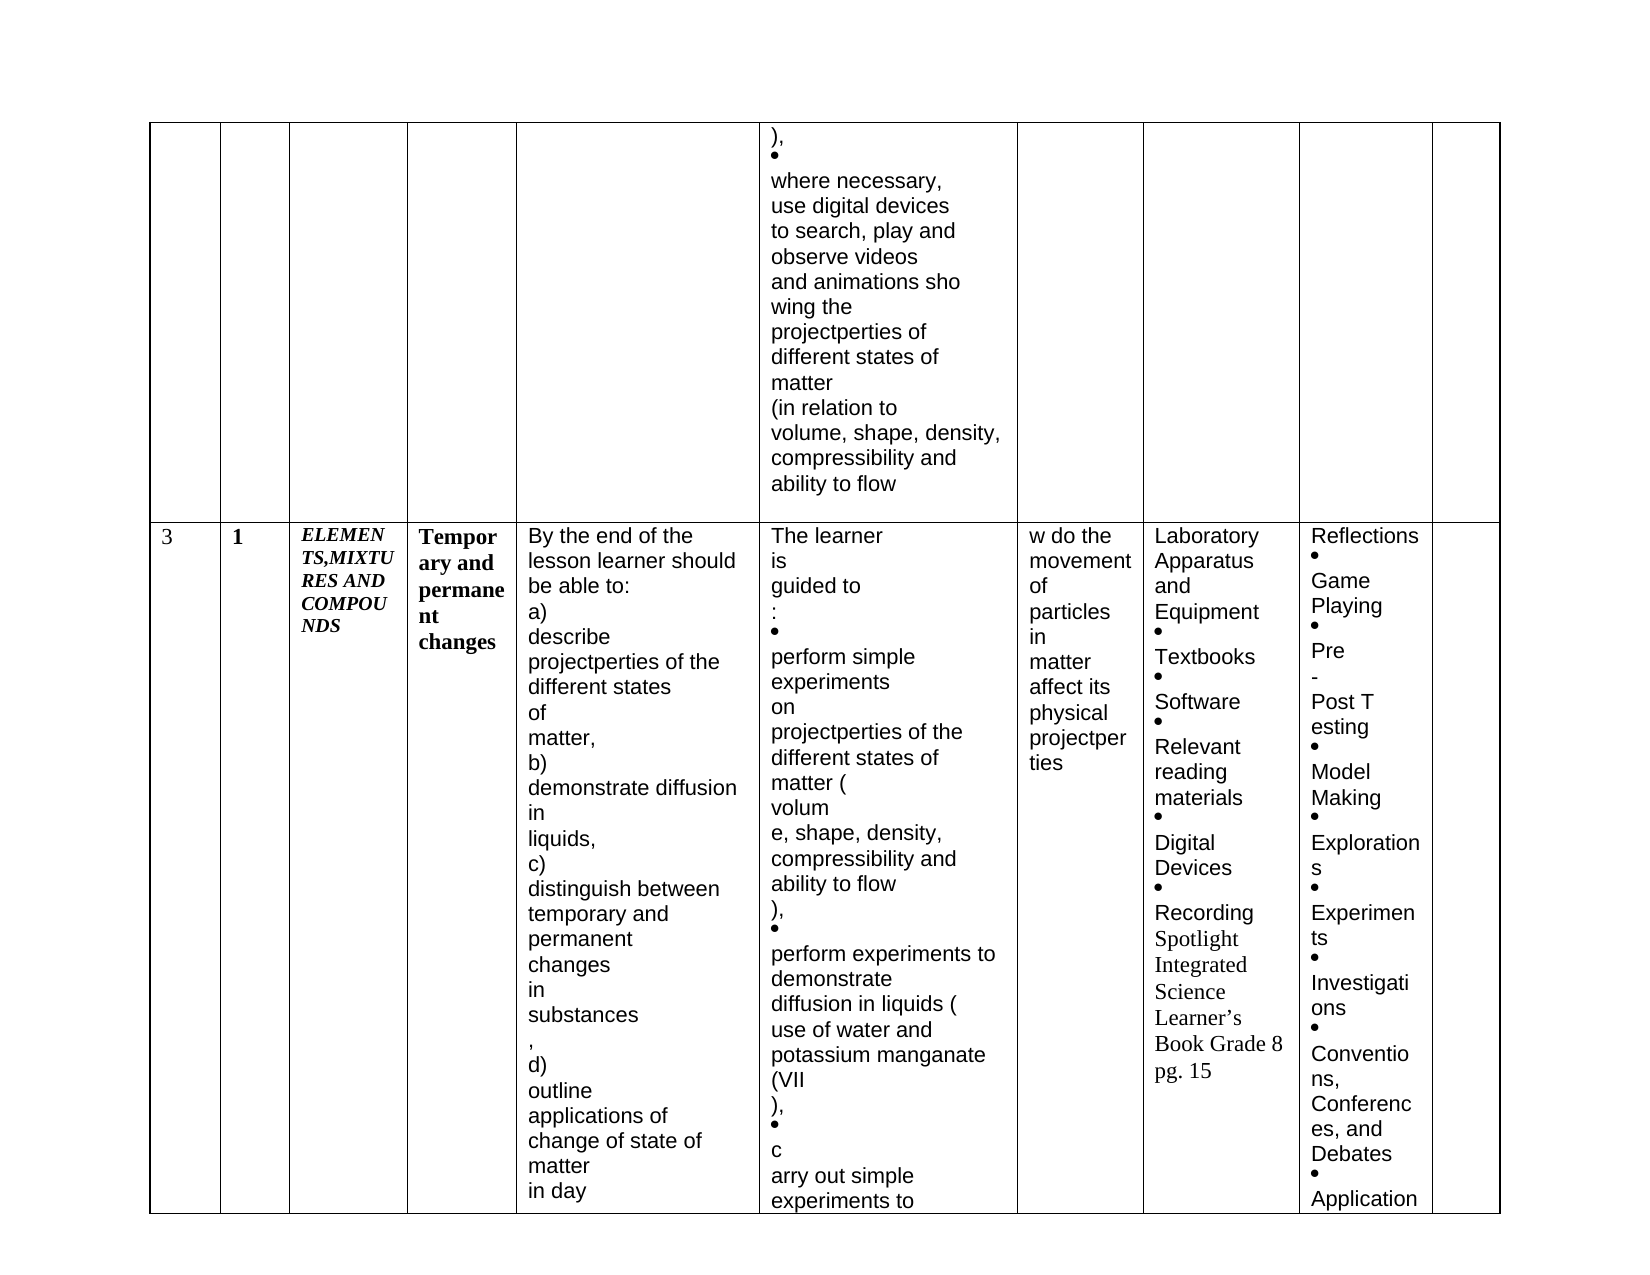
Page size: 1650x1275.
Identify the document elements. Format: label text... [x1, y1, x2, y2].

table_cell 3 [151, 523, 220, 1213]
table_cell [1018, 123, 1143, 522]
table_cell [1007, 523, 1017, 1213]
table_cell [1144, 123, 1299, 522]
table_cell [408, 123, 516, 522]
table_cell 1 [221, 523, 289, 1213]
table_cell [517, 123, 759, 522]
table_cell [151, 123, 220, 522]
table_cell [290, 523, 407, 1213]
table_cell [1300, 123, 1432, 522]
table_cell [1433, 123, 1499, 522]
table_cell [408, 523, 516, 1213]
table_cell 5 [221, 123, 289, 522]
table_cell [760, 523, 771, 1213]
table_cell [290, 123, 407, 522]
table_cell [517, 523, 759, 1213]
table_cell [1144, 523, 1299, 1213]
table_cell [1300, 523, 1432, 1213]
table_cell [1018, 523, 1143, 1213]
table_cell [1433, 523, 1499, 1213]
